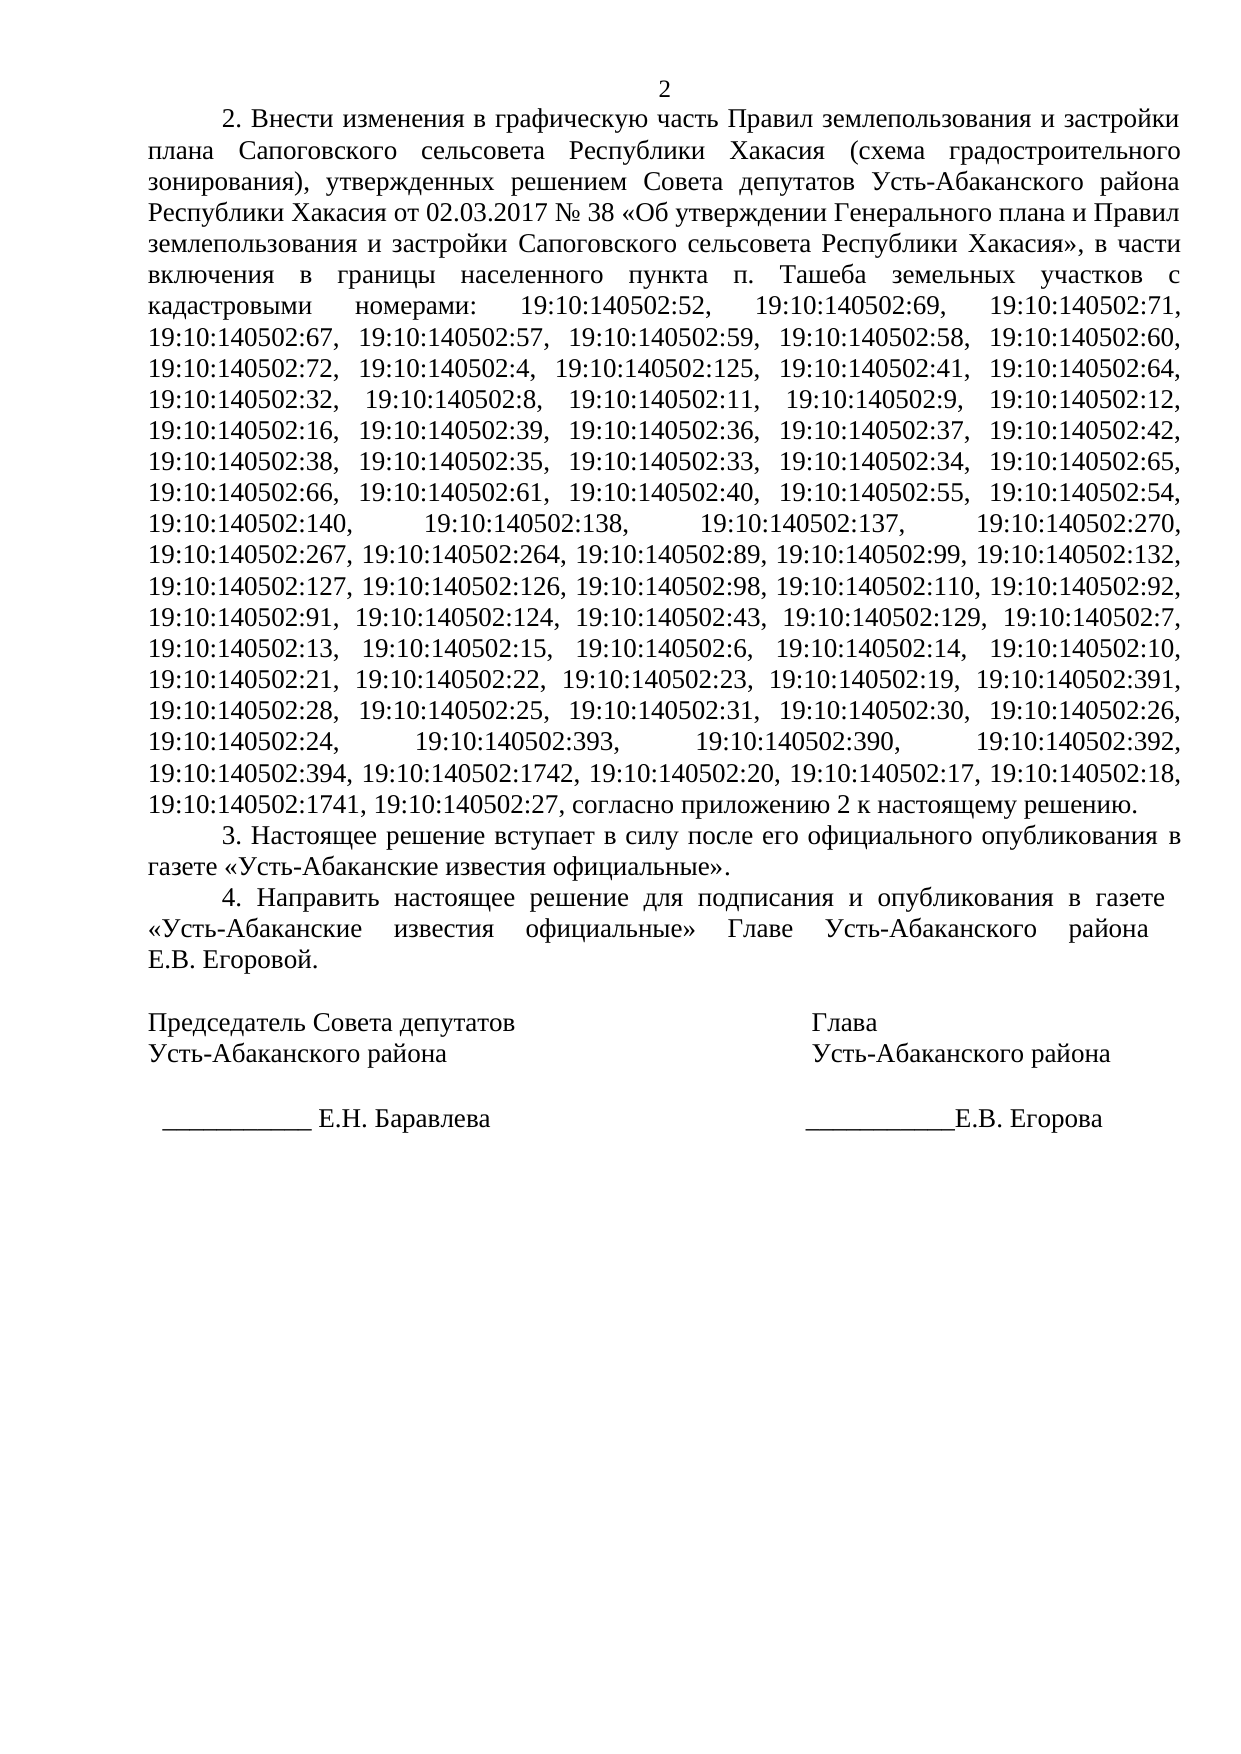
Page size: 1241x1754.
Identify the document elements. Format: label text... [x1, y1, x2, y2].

text Председатель Совета депутатов Глава [148, 1006, 1181, 1037]
text 4. Направить настоящее решение для подписания и опубликования в газете «Усть-Абаканские известия официальные» Главе Усть-Абаканского района Е.В. Егоровой. [148, 881, 1181, 975]
text Усть-Абаканского района Усть-Абаканского района [148, 1037, 1181, 1068]
list ___________ Е.Н. Баравлева ___________Е.В. Егорова [162, 1102, 1181, 1133]
text 3. Настоящее решение вступает в силу после его официального опубликования в газете «Усть-Абаканские известия официальные». [148, 819, 1181, 881]
text 2. Внести изменения в графическую часть Правил землепользования и застройки плана Сапоговского сельсовета Республики Хакасия (схема градостроительного зонирования), утвержденных решением Совета депутатов Усть-Абаканского района Республики Хакасия от 02.03.2017 № 38 «Об утверждении Генерального плана и Правил землепользования и застройки Сапоговского сельсовета Республики Хакасия», в части включения в границы населенного пункта п. Ташеба земельных участков с кадастровыми номерами: 19:10:140502:52, 19:10:140502:69, 19:10:140502:71, 19:10:140502:67, 19:10:140502:57, 19:10:140502:59, 19:10:140502:58, 19:10:140502:60, 19:10:140502:72, 19:10:140502:4, 19:10:140502:125, 19:10:140502:41, 19:10:140502:64, 19:10:140502:32, 19:10:140502:8, 19:10:140502:11, 19:10:140502:9, 19:10:140502:12, 19:10:140502:16, 19:10:140502:39, 19:10:140502:36, 19:10:140502:37, 19:10:140502:42, 19:10:140502:38, 19:10:140502:35, 19:10:140502:33, 19:10:140502:34, 19:10:140502:65, 19:10:140502:66, 19:10:140502:61, 19:10:140502:40, 19:10:140502:55, 19:10:140502:54, 19:10:140502:140, 19:10:140502:138, 19:10:140502:137, 19:10:140502:270, 19:10:140502:267, 19:10:140502:264, 19:10:140502:89, 19:10:140502:99, 19:10:140502:132, 19:10:140502:127, 19:10:140502:126, 19:10:140502:98, 19:10:140502:110, 19:10:140502:92, 19:10:140502:91, 19:10:140502:124, 19:10:140502:43, 19:10:140502:129, 19:10:140502:7, 19:10:140502:13, 19:10:140502:15, 19:10:140502:6, 19:10:140502:14, 19:10:140502:10, 19:10:140502:21, 19:10:140502:22, 19:10:140502:23, 19:10:140502:19, 19:10:140502:391, 19:10:140502:28, 19:10:140502:25, 19:10:140502:31, 19:10:140502:30, 19:10:140502:26, 19:10:140502:24, 19:10:140502:393, 19:10:140502:390, 19:10:140502:392, 19:10:140502:394, 19:10:140502:1742, 19:10:140502:20, 19:10:140502:17, 19:10:140502:18, 19:10:140502:1741, 19:10:140502:27, согласно приложению 2 к настоящему решению. [148, 103, 1181, 819]
